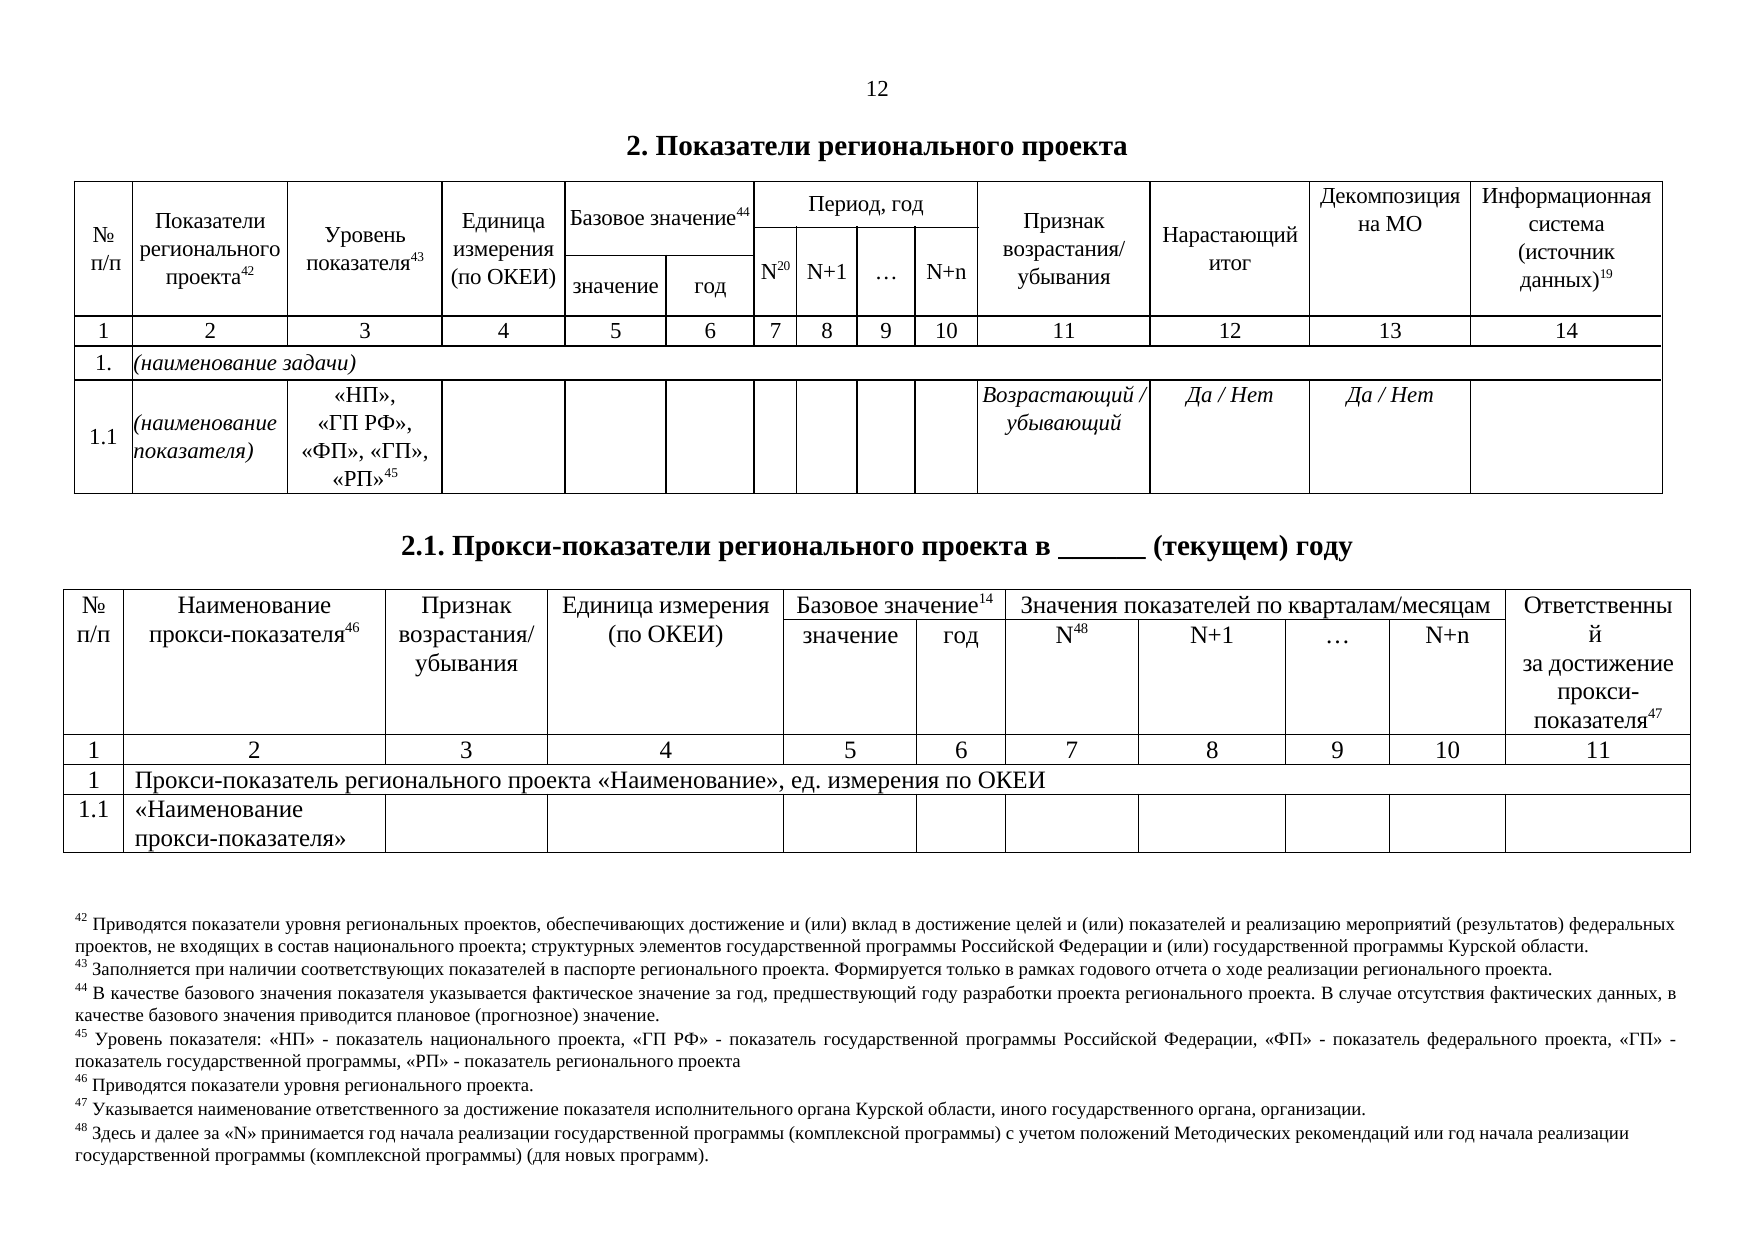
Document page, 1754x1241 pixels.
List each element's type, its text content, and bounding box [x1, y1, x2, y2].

table_cell 3 [386, 735, 547, 764]
table_header Признак возрастания/ убывания [978, 182, 1149, 315]
table_cell 10 [1390, 735, 1505, 764]
table_cell [1471, 379, 1662, 492]
table_cell 6 [917, 735, 1005, 764]
table_header Нарастающий итог [1151, 182, 1309, 315]
table_cell 8 [797, 317, 856, 345]
table_header Единица измерения (по ОКЕИ) [548, 590, 783, 734]
table_header Уровень показателя [288, 182, 441, 315]
table_cell N+1 [797, 228, 856, 315]
table_cell 1 [64, 735, 123, 764]
table_cell 7 [755, 317, 796, 345]
table_cell N+n [916, 228, 977, 315]
table_header Информационная система (источник данных)19 [1471, 182, 1662, 315]
table_cell 1 [75, 317, 132, 345]
table_cell N+1 [1139, 620, 1285, 734]
table_cell 3 [288, 317, 441, 345]
table_cell Прокси-показатель регионального проекта «Наименование», ед. измерения по ОКЕИ [124, 765, 1690, 793]
table_header Показатели регионального проекта [133, 182, 287, 315]
table_cell 5 [566, 317, 665, 345]
table_cell [1286, 795, 1389, 852]
table_cell [1006, 795, 1138, 852]
table_cell [1139, 795, 1285, 852]
table_cell [916, 381, 977, 492]
table_cell [443, 381, 564, 492]
table_cell (наименование задачи) [133, 345, 1662, 379]
table_header Ответственный за достижение прокси-показателя [1506, 590, 1690, 734]
table_cell 4 [443, 317, 564, 345]
table_cell 5 [784, 735, 916, 764]
table_cell 13 [1310, 317, 1470, 345]
table_cell [917, 795, 1005, 852]
table_cell 1 [64, 765, 123, 793]
table_header Значения показателей по кварталам/месяцам [1006, 590, 1505, 619]
table_header № п/п [75, 182, 132, 315]
table_cell «Наименование прокси-показателя» [124, 795, 385, 852]
table_cell … [1286, 620, 1389, 734]
table_cell 11 [1506, 735, 1690, 764]
table_cell Да / Нет [1310, 381, 1470, 492]
table_cell 2 [124, 735, 385, 764]
table_cell [667, 381, 753, 492]
table_cell [797, 381, 856, 492]
table_cell 10 [916, 317, 977, 345]
table_cell [548, 795, 783, 852]
table_header № п/п [64, 590, 123, 734]
table_header Базовое значение [566, 182, 753, 254]
table_cell [755, 381, 796, 492]
text 2. Показатели регионального проекта [75, 128, 1679, 161]
table_cell N20 [755, 228, 796, 315]
table_cell 12 [1151, 317, 1309, 345]
table_cell N [1006, 620, 1138, 734]
table_cell 8 [1139, 735, 1285, 764]
table_cell [784, 795, 916, 852]
table_cell [566, 381, 665, 492]
table_cell 9 [858, 317, 914, 345]
table_cell [1390, 795, 1505, 852]
table_header Наименование прокси-показателя [124, 590, 385, 734]
table_cell [858, 381, 914, 492]
table_cell 6 [667, 317, 753, 345]
table_cell 1. [75, 347, 132, 379]
table_header Декомпозиция на МО [1310, 182, 1470, 315]
table_cell значение [566, 256, 665, 315]
table_header Базовое значение14 [784, 590, 1005, 619]
table_cell «НП», «ГП РФ», «ФП», «ГП», «РП» [288, 381, 441, 492]
table_cell год [917, 620, 1005, 734]
table_header Признак возрастания/ убывания [386, 590, 547, 734]
table_cell 7 [1006, 735, 1138, 764]
table_cell Да / Нет [1151, 381, 1309, 492]
table_cell 4 [548, 735, 783, 764]
table_cell 11 [978, 317, 1149, 345]
table_cell Возрастающий / убывающий [978, 381, 1149, 492]
table_cell 1.1 [64, 795, 123, 852]
table_header Единица измерения (по ОКЕИ) [443, 182, 564, 315]
text 2.1. Прокси-показатели регионального проекта в ______ (текущем) году [75, 494, 1679, 561]
table_cell год [667, 256, 753, 315]
table_cell значение [784, 620, 916, 734]
table_cell 14 [1471, 315, 1662, 345]
table_cell N+n [1390, 620, 1505, 734]
table_header Период, год [755, 182, 977, 226]
table_cell 9 [1286, 735, 1389, 764]
table_cell [386, 795, 547, 852]
table_cell … [858, 228, 914, 315]
table_cell [1506, 795, 1690, 852]
table_cell (наименование показателя) [133, 381, 287, 492]
table_cell 1.1 [75, 381, 132, 492]
table_cell 2 [133, 317, 287, 345]
